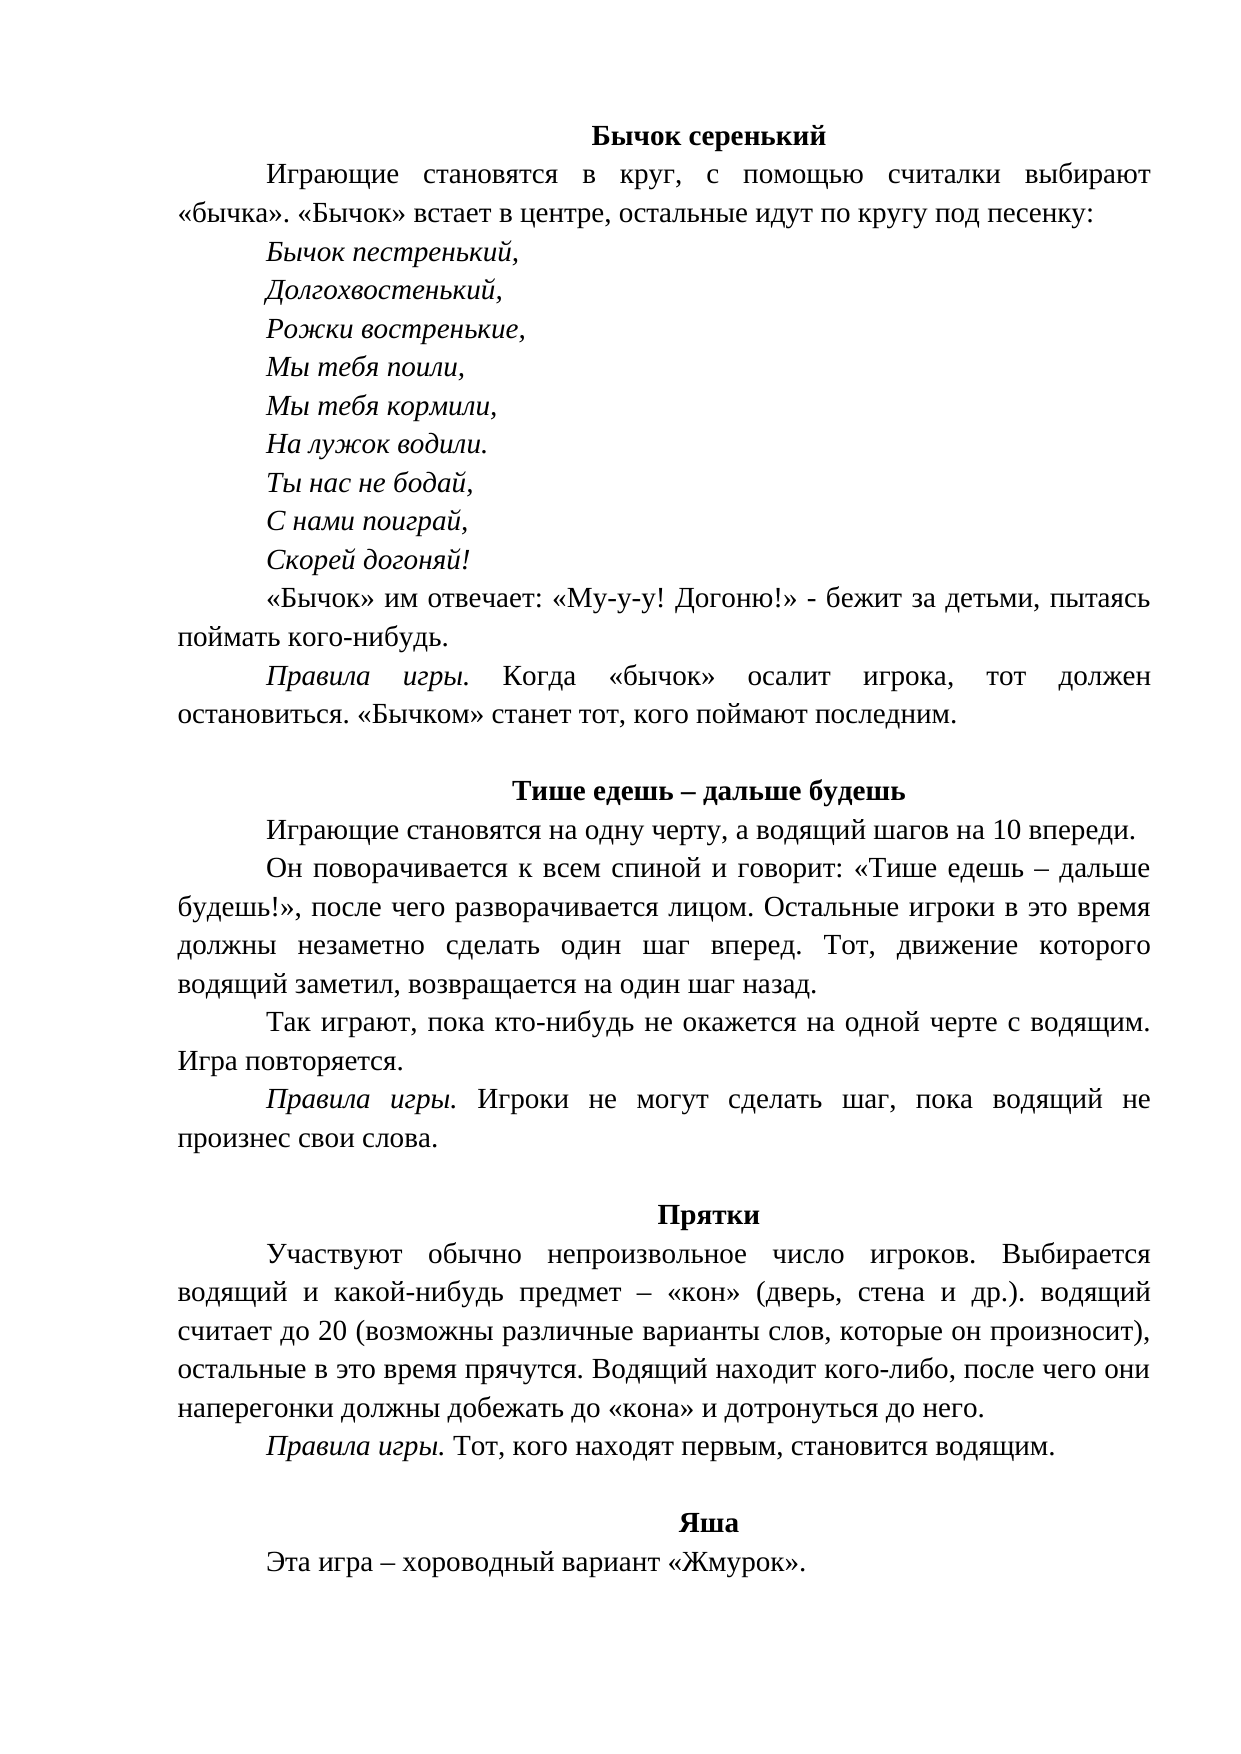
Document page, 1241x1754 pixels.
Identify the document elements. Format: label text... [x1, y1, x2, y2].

text Правила игры. Тот, кого находят первым, становится водящим. [177, 1428, 1152, 1462]
text Бычок пестренький, [177, 234, 1152, 267]
text Долгохвостенький, [177, 272, 1152, 306]
text Бычок серенький [177, 118, 1152, 152]
text Скорей догоняй! [177, 542, 1152, 576]
text Участвуют обычно непроизвольное число игроков. Выбирается водящий и какой-нибудь предмет – «кон» (дверь, стена и др.). водящий считает до 20 (возможны различные варианты слов, которые он произносит), остальные в это время прячутся. Водящий находит кого-либо, после чего они наперегонки должны добежать до «кона» и дотронуться до него. [177, 1236, 1152, 1423]
text Мы тебя кормили, [177, 388, 1152, 421]
text «Бычок» им отвечает: «Му-у-у! Догоню!» - бежит за детьми, пытаясь поймать кого-нибудь. [177, 581, 1152, 653]
text Ты нас не бодай, [177, 465, 1152, 498]
text Яша [177, 1506, 1152, 1539]
text На лужок водили. [177, 426, 1152, 460]
text Тише едешь – дальше будешь [177, 773, 1152, 807]
text Так играют, пока кто-нибудь не окажется на одной черте с водящим. Игра повторяется. [177, 1004, 1152, 1077]
text Правила игры. Игроки не могут сделать шаг, пока водящий не произнес свои слова. [177, 1082, 1152, 1154]
text Правила игры. Когда «бычок» осалит игрока, тот должен остановиться. «Бычком» станет тот, кого поймают последним. [177, 658, 1152, 730]
text Мы тебя поили, [177, 349, 1152, 383]
text Рожки востренькие, [177, 311, 1152, 344]
text С нами поиграй, [177, 503, 1152, 537]
text Прятки [177, 1197, 1152, 1231]
text Играющие становятся в круг, с помощью считалки выбирают «бычка». «Бычок» встает в центре, остальные идут по кругу под песенку: [177, 157, 1152, 229]
text Он поворачивается к всем спиной и говорит: «Тише едешь – дальше будешь!», после чего разворачивается лицом. Остальные игроки в это время должны незаметно сделать один шаг вперед. Тот, движение которого водящий заметил, возвращается на один шаг назад. [177, 850, 1152, 999]
text Эта игра – хороводный вариант «Жмурок». [177, 1544, 1152, 1578]
text Играющие становятся на одну черту, а водящий шагов на 10 впереди. [177, 812, 1152, 845]
